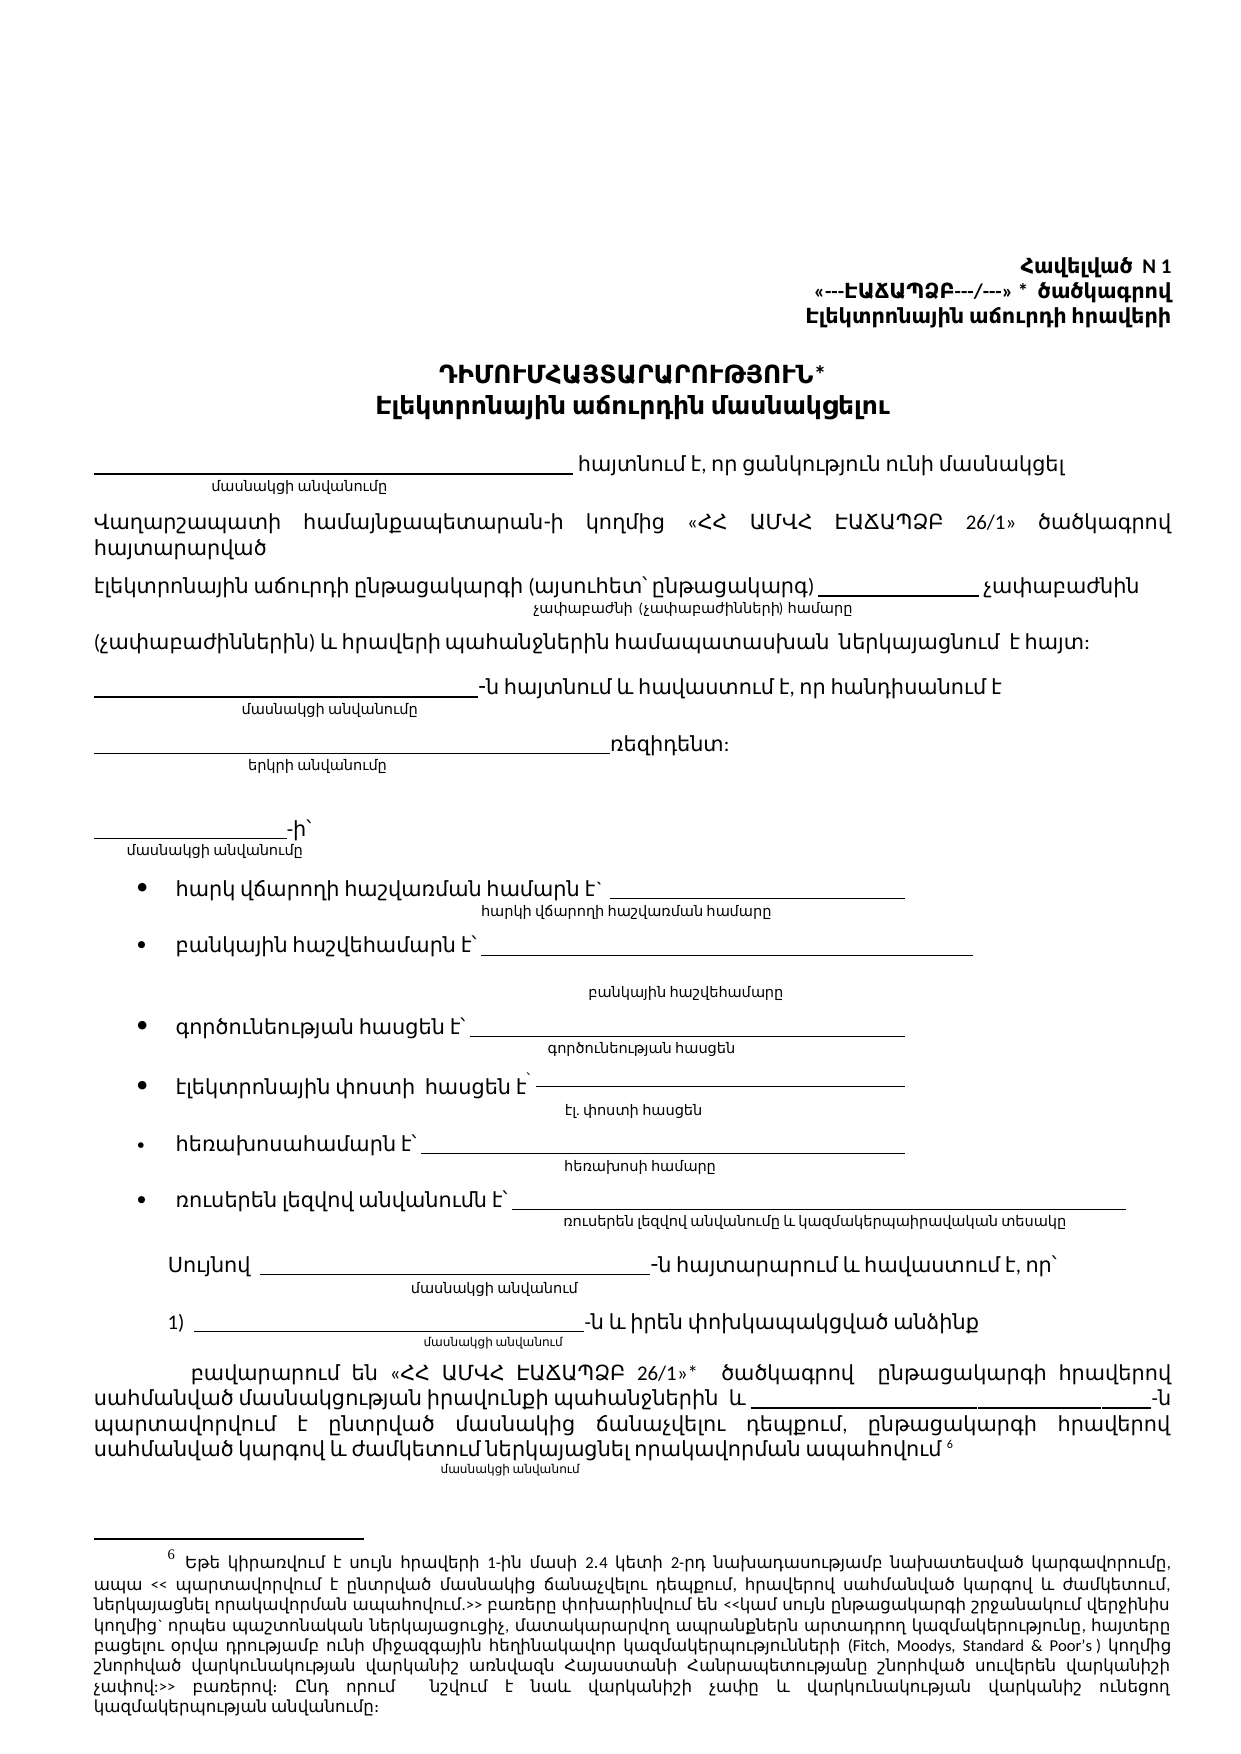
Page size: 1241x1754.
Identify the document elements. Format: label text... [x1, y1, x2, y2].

text Վաղարշապատի համայնքապետարան-ի կողմից «ՀՀ ԱՄՎՀ ԷԱՃԱՊՁԲ 26/1» ծածկագրով հայտարարված [94, 507, 1171, 561]
list ռուսերեն լեզվով անվանումն է՝ [138, 1187, 1171, 1213]
list բանկային հաշվեհամարն է՝ [138, 933, 1171, 983]
list հեռախոսահամարն է՝ [138, 1131, 1171, 1157]
text մասնակցի անվանումը [94, 477, 1171, 507]
text մասնակցի անվանում [94, 1279, 1171, 1309]
subtitle Էլեկտրոնային աճուրդին մասնակցելու [94, 390, 1171, 421]
text ԴԻՄՈՒՄՀԱՅՏԱՐԱՐՈՒԹՅՈՒՆ* [94, 360, 1171, 390]
text հարկի վճարողի հաշվառման համարը [94, 902, 1171, 933]
text Սույնով -ն հայտարարում և հավաստում է, որ՝ [94, 1248, 1171, 1279]
text բանկային հաշվեհամարը [94, 983, 1171, 1014]
text -ի՝ [94, 816, 1171, 841]
text (չափաբաժիններին) և հրավերի պահանջներին համապատասխան ներկայացնում է հայտ: [94, 629, 1171, 655]
text երկրի անվանումը [94, 756, 1171, 787]
text ռուսերեն լեզվով անվանումը և կազմակերպաիրավական տեսակը [94, 1213, 1171, 1243]
list հարկ վճարողի հաշվառման համարն է` [138, 872, 1171, 902]
text մասնակցի անվանումը [94, 841, 1171, 872]
text 1) -ն և իրեն փոխկապակցված անձինք [94, 1309, 1171, 1335]
list գործունեության հասցեն է՝ [138, 1014, 1171, 1040]
list էլեկտրոնային փոստի հասցեն է՝ [138, 1070, 1171, 1101]
text էլ. փոստի հասցեն [94, 1101, 1171, 1131]
text բավարարում են «ՀՀ ԱՄՎՀ ԷԱՃԱՊՁԲ 26/1»* ծածկագրով ընթացակարգի հրավերով սահմանված մասնակցության իրավունքի պահանջներին և -ն պարտավորվում է ընտրված մասնակից ճանաչվելու դեպքում, ընթացակարգի հրավերով սահմանված կարգով և ժամկետում ներկայացնել որակավորման ապահովում [94, 1360, 1171, 1462]
text Հավելված N 1 [94, 253, 1171, 278]
text Էլեկտրոնային աճուրդի հրավերի [94, 304, 1171, 329]
text հեռախոսի համարը [462, 1157, 1171, 1187]
text չափաբաժնի (չափաբաժինների) համարը [94, 599, 1171, 629]
text գործունեության հասցեն [94, 1040, 1171, 1070]
text մասնակցի անվանում [94, 1462, 1171, 1487]
text -ն հայտնում և հավաստում է, որ հանդիսանում է [94, 670, 1171, 701]
text էլեկտրոնային աճուրդի ընթացակարգի (այսուհետ՝ ընթացակարգ) չափաբաժնին [94, 573, 1171, 599]
text հայտնում է, որ ցանկություն ունի մասնակցել [94, 451, 1171, 477]
text մասնակցի անվանումը [94, 701, 1171, 731]
text «---ԷԱՃԱՊՁԲ---/---» * ծածկագրով [94, 278, 1171, 304]
text ռեզիդենտ: [94, 731, 1171, 756]
text մասնակցի անվանում [94, 1335, 1171, 1360]
